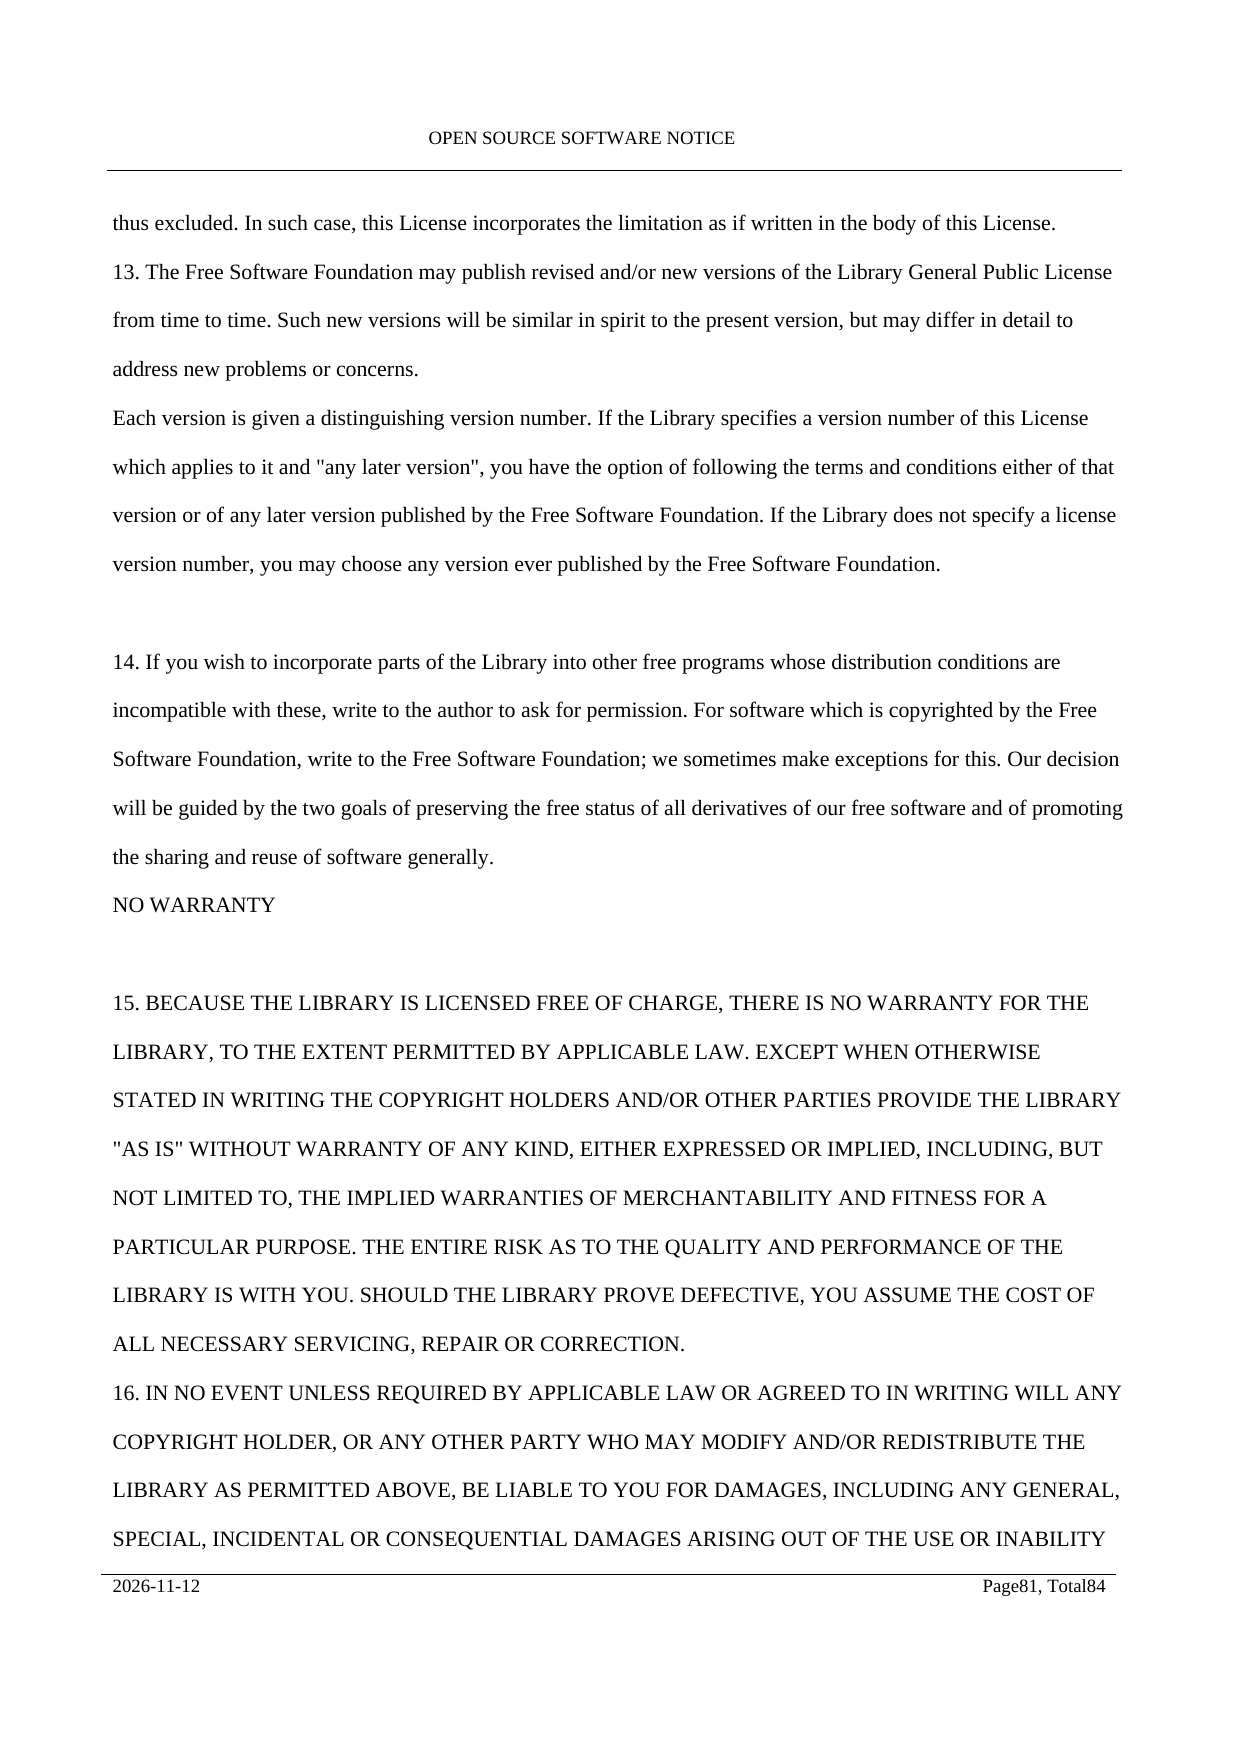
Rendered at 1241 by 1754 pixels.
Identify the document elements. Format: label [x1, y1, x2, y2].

text [112, 206, 1128, 1555]
